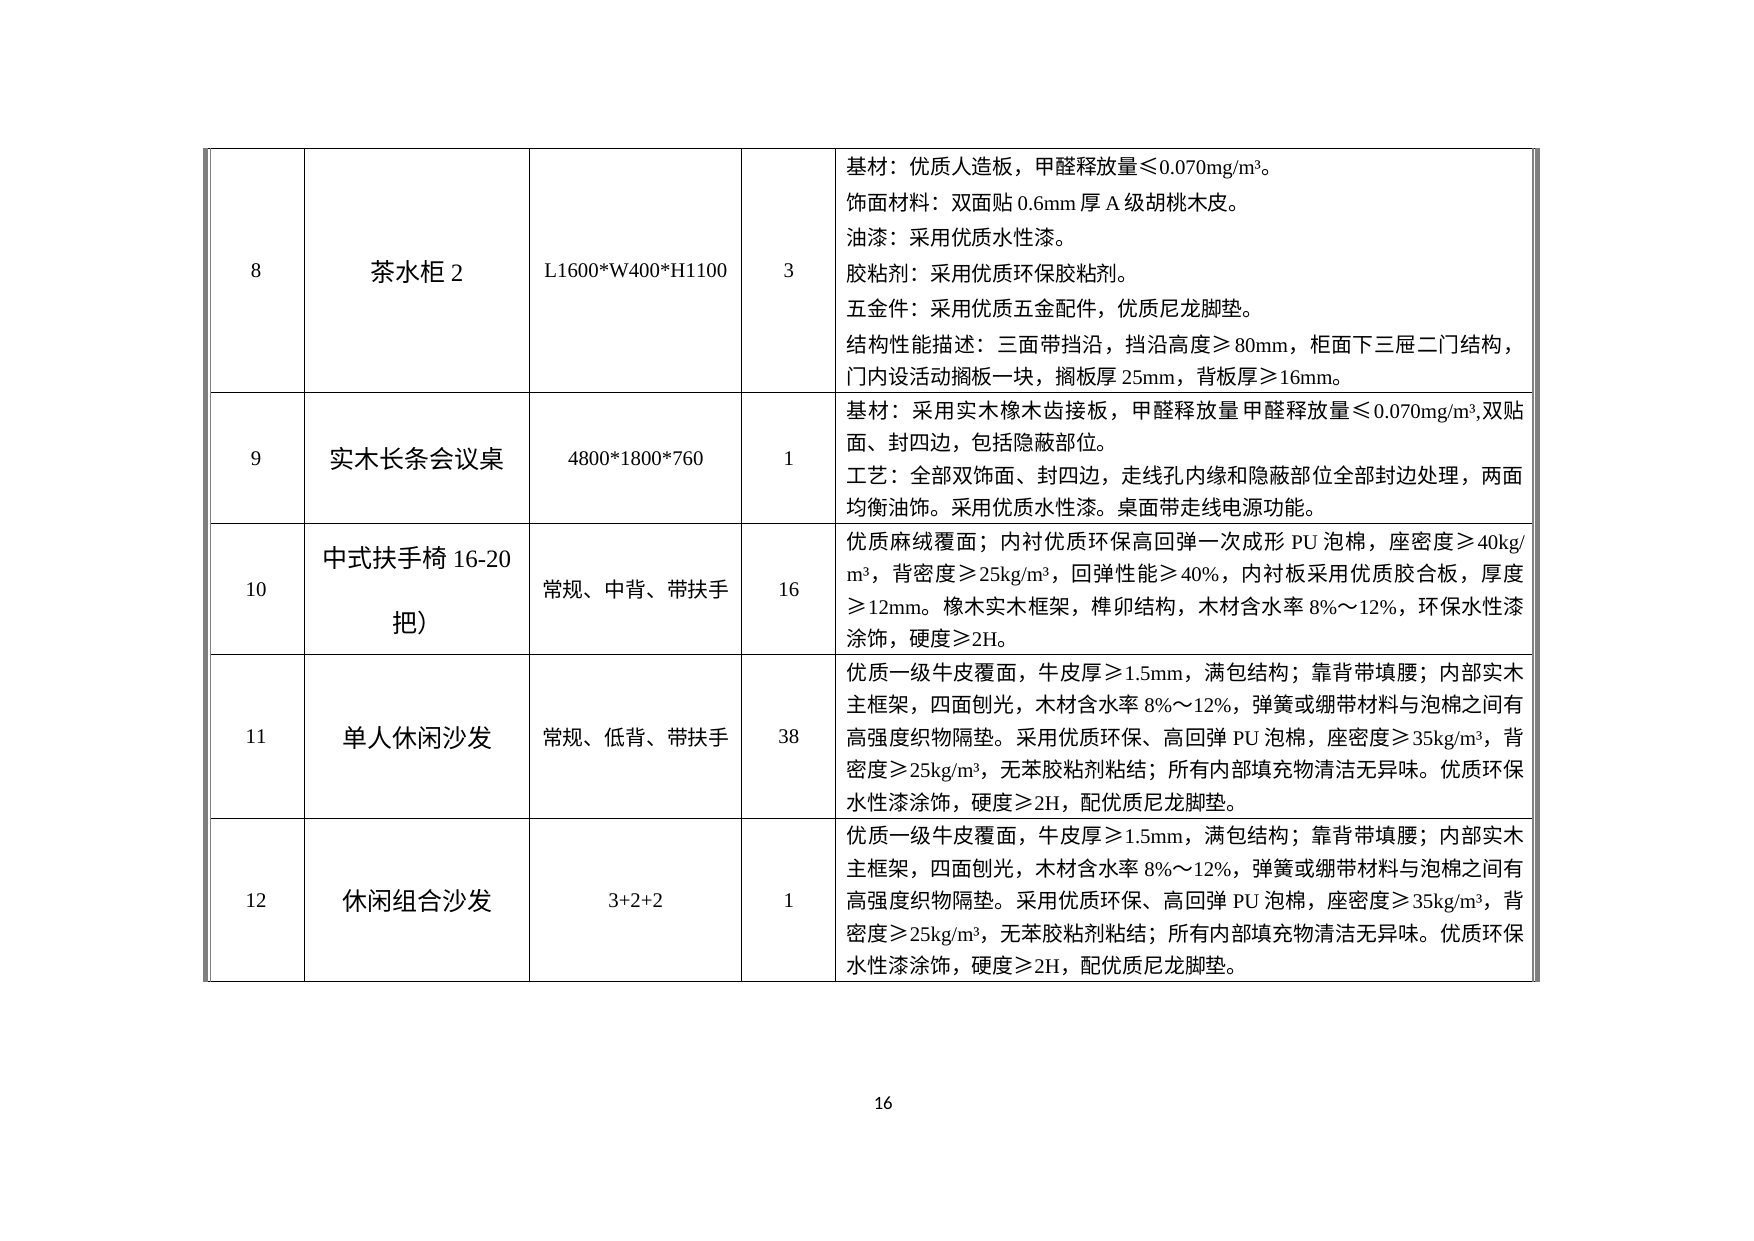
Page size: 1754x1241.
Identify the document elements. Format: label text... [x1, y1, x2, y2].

table_cell 10 [211, 524, 304, 654]
table_cell 8 [211, 149, 304, 392]
table_cell 3+2+2 [530, 819, 741, 981]
table_cell 4800*1800*760 [530, 393, 741, 523]
table_cell 基材：优质人造板，甲醛释放量≤0.070mg/m³。 饰面材料：双面贴0.6mm厚A级胡桃木皮。 油漆：采用优质水性漆。 胶粘剂：采用优质环保胶粘剂。 五金件：采用优质五金配件，优质尼龙脚垫。 结构性能描述：三面带挡沿，挡沿高度≥80mm，柜面下三屉二门结构，门内设活动搁板一块，搁板厚25mm，背板厚≥16mm。 [836, 149, 1532, 392]
table_cell 休闲组合沙发 [305, 819, 529, 981]
table_cell 茶水柜2 [305, 149, 529, 392]
table_cell L1600*W400*H1100 [530, 149, 741, 392]
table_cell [836, 819, 1532, 981]
table_cell 3 [742, 149, 835, 392]
table_cell 单人休闲沙发 [305, 655, 529, 817]
table_cell 常规、低背、带扶手 [530, 655, 741, 817]
table_cell 9 [211, 393, 304, 523]
table_cell 1 [742, 393, 835, 523]
table_cell 常规、中背、带扶手 [530, 524, 741, 654]
table_cell 38 [742, 655, 835, 817]
table_cell 12 [211, 819, 304, 981]
table_cell 16 [742, 524, 835, 654]
table_cell 中式扶手椅16-20把） [305, 524, 529, 654]
table_cell 实木长条会议桌 [305, 393, 529, 523]
table_cell 1 [742, 819, 835, 981]
table_cell 优质麻绒覆面；内衬优质环保高回弹一次成形PU泡棉，座密度≥40kg/m³，背密度≥25kg/m³，回弹性能≥40%，内衬板采用优质胶合板，厚度≥12mm。橡木实木框架，榫卯结构，木材含水率8%～12%，环保水性漆涂饰，硬度≥2H。 [836, 524, 1532, 654]
table_cell 11 [211, 655, 304, 817]
table_cell 基材：采用实木橡木齿接板，甲醛释放量甲醛释放量≤0.070mg/m³,双贴面、封四边，包括隐蔽部位。 工艺：全部双饰面、封四边，走线孔内缘和隐蔽部位全部封边处理，两面均衡油饰。采用优质水性漆。桌面带走线电源功能。 [836, 393, 1532, 523]
